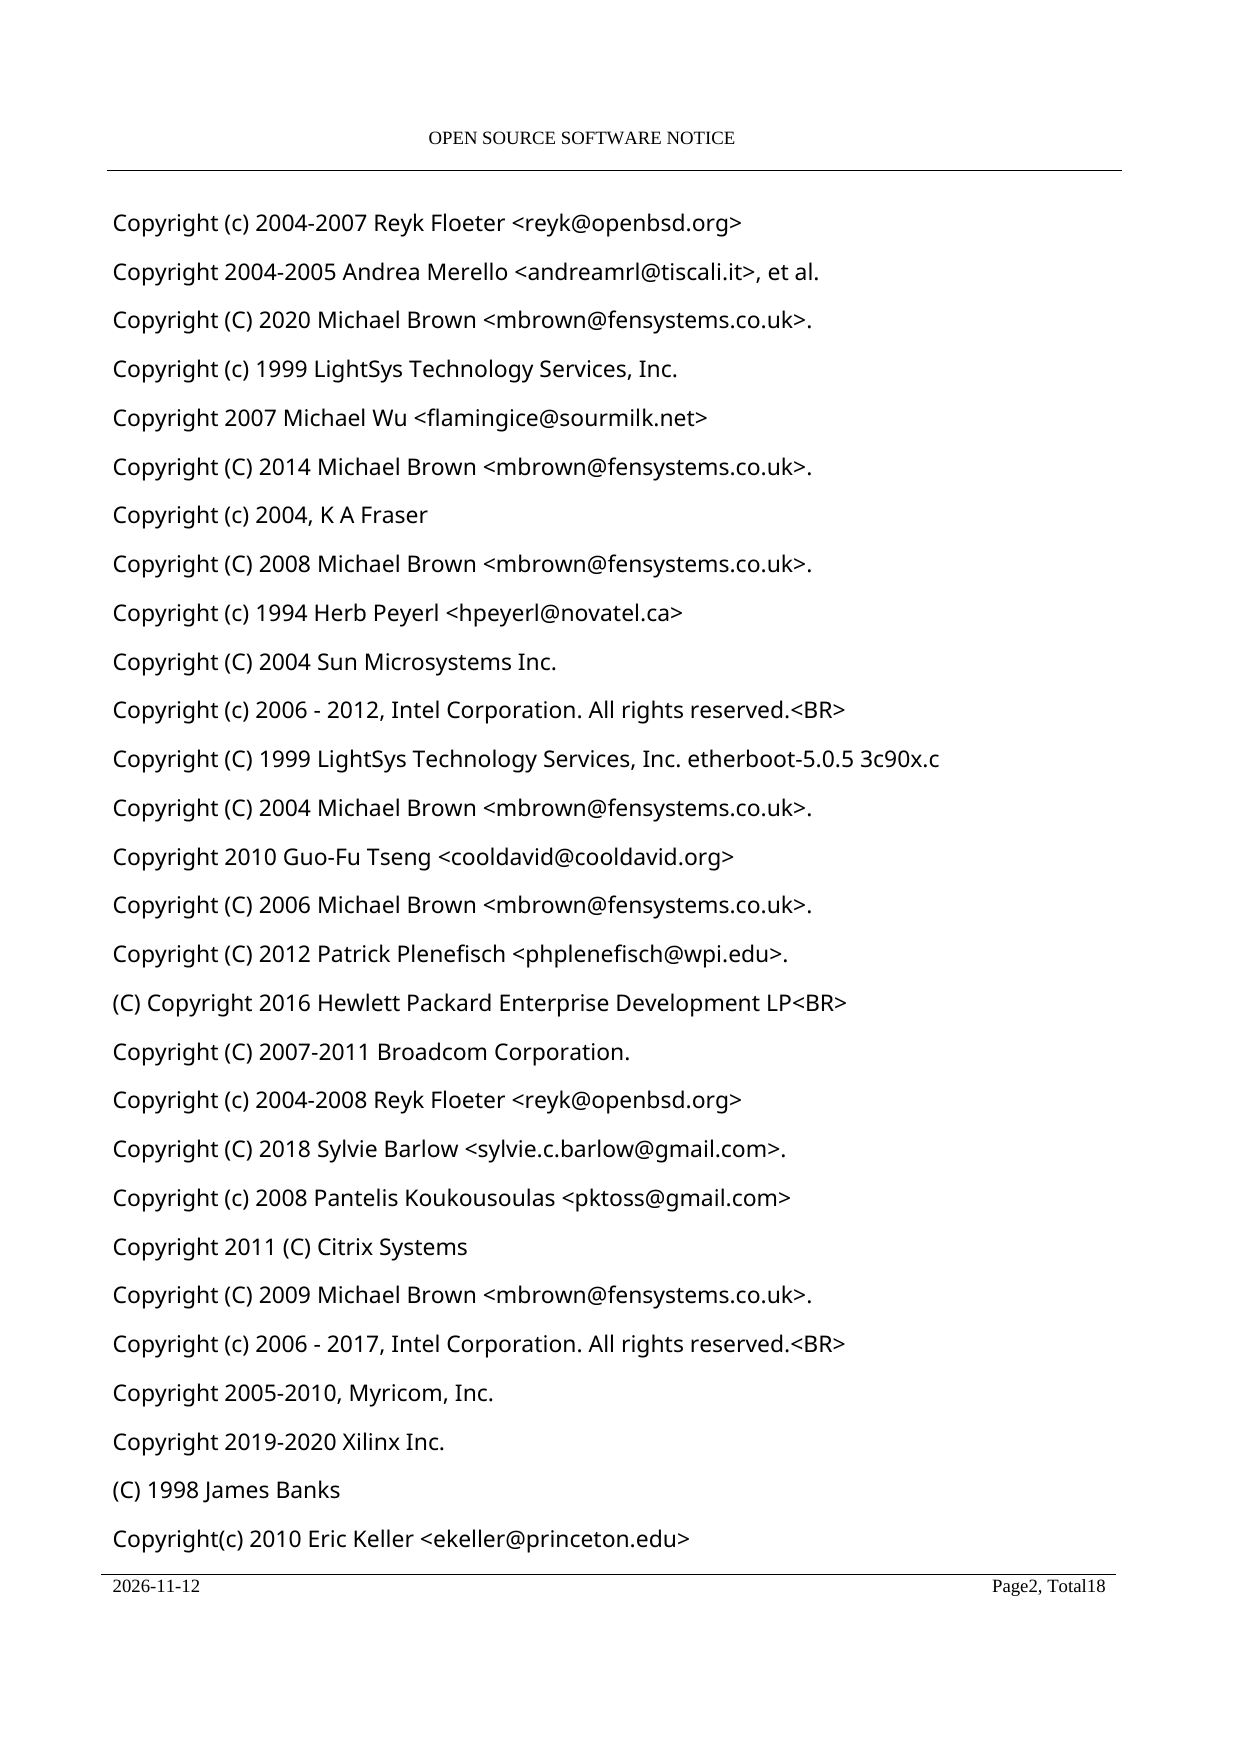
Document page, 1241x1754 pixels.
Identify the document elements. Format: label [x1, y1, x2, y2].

text [112, 206, 1128, 1555]
